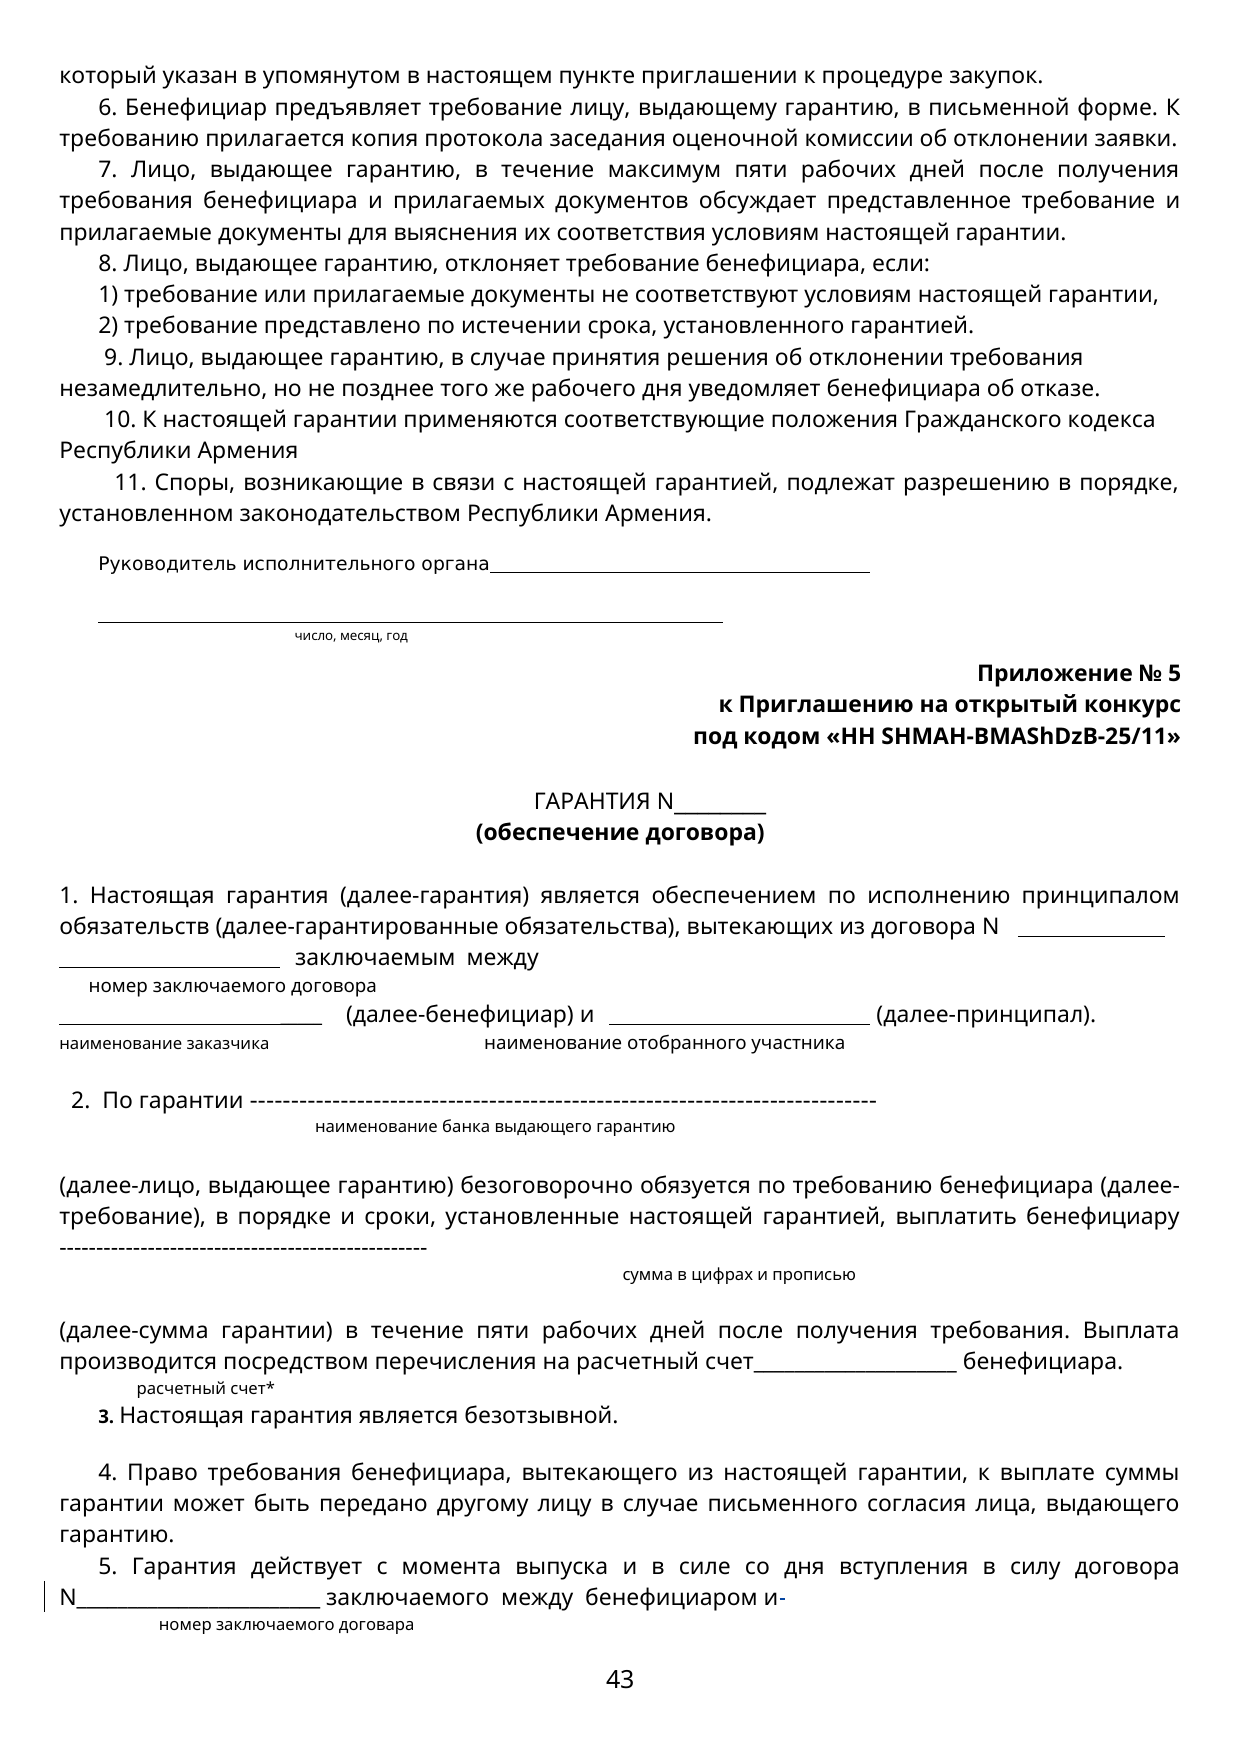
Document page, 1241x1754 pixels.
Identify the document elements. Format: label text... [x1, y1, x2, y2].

text Приложение № 5 [59, 657, 1181, 688]
text 2) требование представлено по истечении срока, установленного гарантией. [59, 309, 1181, 340]
text ГАРАНТИЯ N________ [59, 785, 1181, 816]
text (далее-лицо, выдающее гарантию) безоговорочно обязуется по требованию бенефициара (далее-требование), в порядке и сроки, установленные настоящей гарантией, выплатить бенефициару -------------------------------------------------- [59, 1169, 1181, 1262]
text (обеспечение договора) [59, 816, 1181, 847]
text 7. Лицо, выдающее гарантию, в течение максимум пяти рабочих дней после получения требования бенефициара и прилагаемых документов обсуждает представленное требование и прилагаемые документы для выяснения их соответствия условиям настоящей гарантии. [59, 153, 1181, 247]
text сумма в цифрах и прописью [59, 1262, 1181, 1285]
text расчетный счет* [59, 1376, 1181, 1399]
text 1) требование или прилагаемые документы не соответствуют условиям настоящей гарантии, [59, 278, 1181, 309]
text 6. Бенефициар предъявляет требование лицу, выдающему гарантию, в письменной форме. К требованию прилагается копия протокола заседания оценочной комиссии об отклонении заявки. [59, 90, 1181, 153]
text 8. Лицо, выдающее гарантию, отклоняет требование бенефициара, если: [59, 247, 1181, 278]
text число, месяц, год [59, 626, 1181, 657]
text номер заключаемого договора [59, 972, 1181, 998]
text 3. Настоящая гарантия является безотзывной. [59, 1399, 1181, 1430]
text который указан в упомянутом в настоящем пункте приглашении к процедуре закупок. [59, 59, 1181, 90]
text номер заключаемого договара [59, 1612, 1181, 1635]
text 10. К настоящей гарантии применяются соответствующие положения Гражданского кодекса Республики Армения [59, 403, 1181, 465]
text 4. Право требования бенефициара, вытекающего из настоящей гарантии, к выплате суммы гарантии может быть передано другому лицу в случае письменного согласия лица, выдающего гарантию. [59, 1456, 1181, 1550]
text наименование заказчика наименование отобранного участника [59, 1029, 1181, 1055]
text 11. Споры, возникающие в связи с настоящей гарантией, подлежат разрешению в порядке, установленном законодательством Республики Армения. [59, 465, 1181, 528]
text 5. Гарантия действует с момента выпуска и в силе со дня вступления в силу договора N________________________ заключаемого между бенефициаром и [59, 1550, 1181, 1612]
text 1. Настоящая гарантия (далее-гарантия) является обеспечением по исполнению принципалом обязательств (далее-гарантированные обязательства), вытекающих из договора N заключаемым между [59, 879, 1181, 972]
text Руководитель исполнительного органа [59, 553, 1181, 575]
text _____ (далее-бенефициар) и (далее-принципал). [59, 998, 1181, 1029]
text 2. По гарантии ---------------------------------------------------------------------------- [59, 1083, 1181, 1115]
text наименование банка выдающего гарантию [59, 1115, 1181, 1137]
text 9. Лицо, выдающее гарантию, в случае принятия решения об отклонении требования незамедлительно, но не позднее того же рабочего дня уведомляет бенефициара об отказе. [59, 340, 1181, 403]
text (далее-сумма гарантии) в течение пяти рабочих дней после получения требования. Выплата производится посредством перечисления на расчетный счет____________________ бенефициара. [59, 1314, 1181, 1376]
text к Приглашению на открытый конкурс под кодом «HH SHMAH-BMAShDzB-25/11» [59, 688, 1181, 751]
